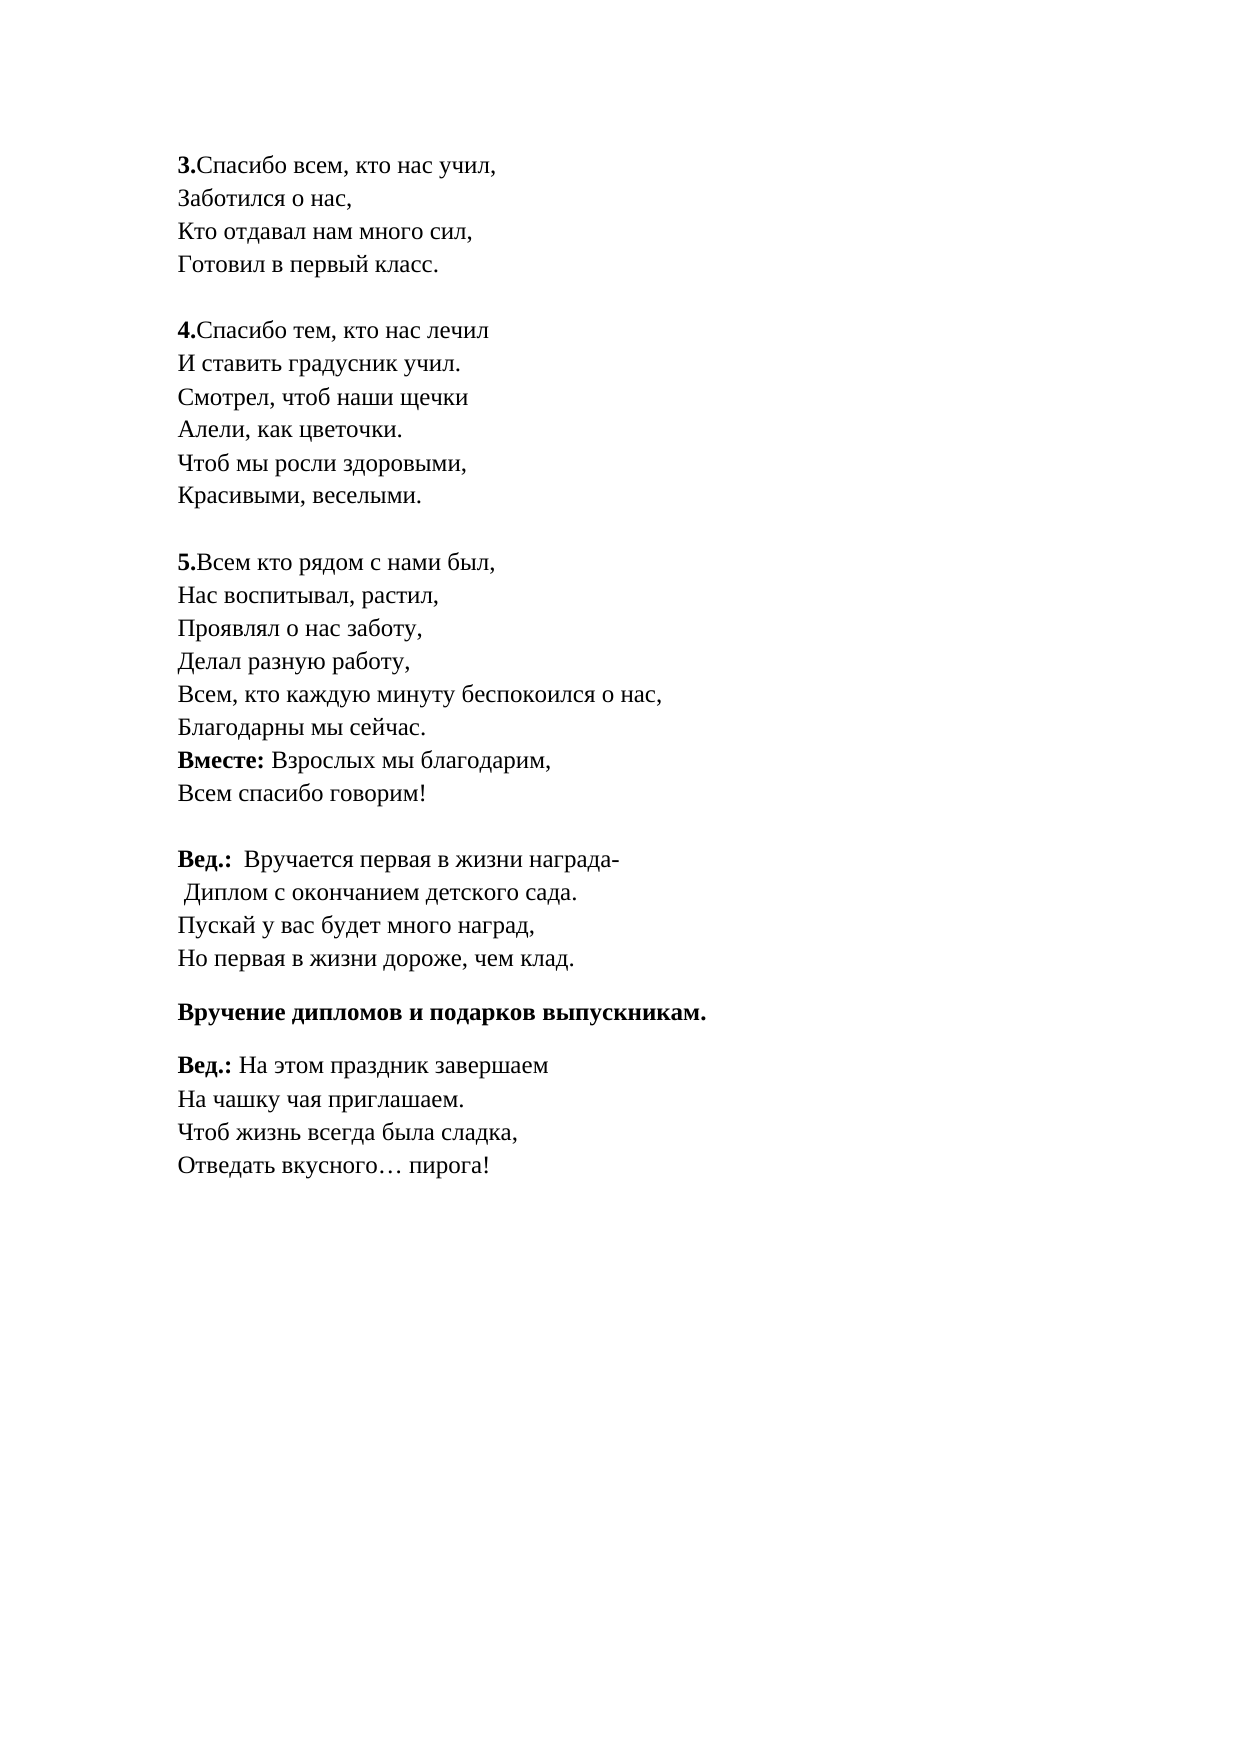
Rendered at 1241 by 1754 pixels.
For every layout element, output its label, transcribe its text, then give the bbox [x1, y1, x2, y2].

text Делал разную работу, [177, 646, 1152, 674]
text Готовил в первый класс. [177, 249, 1152, 278]
text Кто отдавал нам много сил, [177, 216, 1152, 245]
text Чтоб жизнь всегда была сладка, [177, 1117, 1152, 1145]
text Смотрел, чтоб наши щечки [177, 382, 1152, 410]
text Вручение дипломов и подарков выпускникам. [177, 997, 1152, 1026]
text Отведать вкусного… пирога! [177, 1150, 1152, 1178]
text Проявлял о нас заботу, [177, 613, 1152, 641]
text Алели, как цветочки. [177, 414, 1152, 443]
text Вед.: На этом праздник завершаем [177, 1051, 1152, 1079]
text Благодарны мы сейчас. [177, 712, 1152, 741]
text Нас воспитывал, растил, [177, 580, 1152, 608]
text 4.Спасибо тем, кто нас лечил [177, 316, 1152, 344]
text Вместе: Взрослых мы благодарим, [177, 745, 1152, 773]
text 3.Спасибо всем, кто нас учил, [177, 118, 1152, 179]
text Красивыми, веселыми. [177, 481, 1152, 509]
text Вед.: Вручается первая в жизни награда- [177, 844, 1152, 873]
text Всем спасибо говорим! [177, 778, 1152, 807]
text Диплом с окончанием детского сада. Пускай у вас будет много наград, Но первая в жизни дороже, чем клад. [177, 877, 1152, 972]
text На чашку чая приглашаем. [177, 1084, 1152, 1112]
text И ставить градусник учил. [177, 348, 1152, 377]
text Чтоб мы росли здоровыми, [177, 448, 1152, 476]
text Заботился о нас, [177, 183, 1152, 212]
text 5.Всем кто рядом с нами был, [177, 547, 1152, 575]
text Всем, кто каждую минуту беспокоился о нас, [177, 679, 1152, 707]
